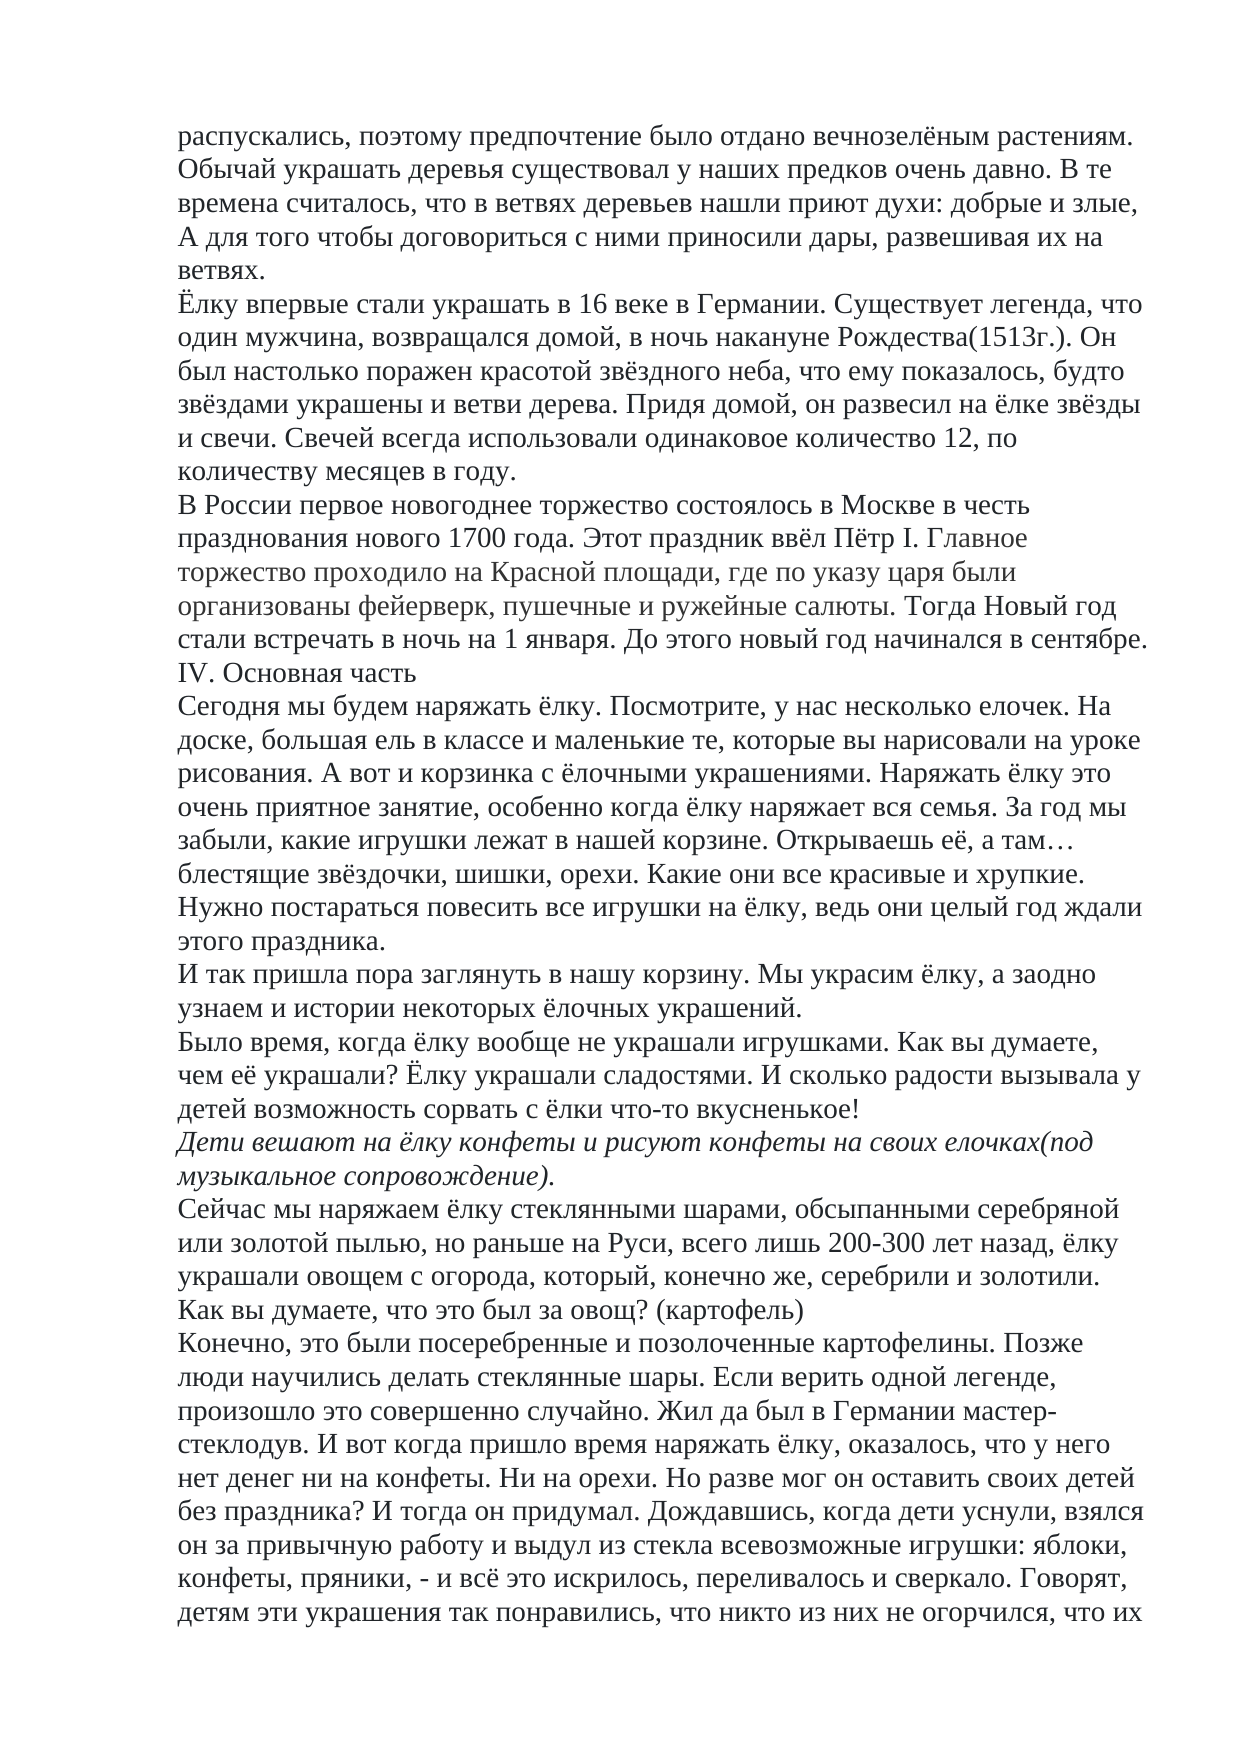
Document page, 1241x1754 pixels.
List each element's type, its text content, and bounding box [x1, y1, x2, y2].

text Дети вешают на ёлку конфеты и рисуют конфеты на своих елочках(под музыкальное сопровождение). [177, 1124, 1152, 1191]
text Ёлку впервые стали украшать в 16 веке в Германии. Существует легенда, что один мужчина, возвращался домой, в ночь накануне Рождества(1513г.). Он был настолько поражен красотой звёздного неба, что ему показалось, будто звёздами украшены и ветви дерева. Придя домой, он развесил на ёлке звёзды и свечи. Свечей всегда использовали одинаковое количество 12, по количеству месяцев в году. [177, 286, 1152, 487]
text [177, 118, 1152, 286]
text Сегодня мы будем наряжать ёлку. Посмотрите, у нас несколько елочек. На доске, большая ель в классе и маленькие те, которые вы нарисовали на уроке рисования. А вот и корзинка с ёлочными украшениями. Наряжать ёлку это очень приятное занятие, особенно когда ёлку наряжает вся семья. За год мы забыли, какие игрушки лежат в нашей корзине. Открываешь её, а там…блестящие звёздочки, шишки, орехи. Какие они все красивые и хрупкие. Нужно постараться повесить все игрушки на ёлку, ведь они целый год ждали этого праздника. [177, 688, 1152, 957]
text В России первое новогоднее торжество состоялось в Москве в честь празднования нового 1700 года. Этот праздник ввёл Пётр I. Главное торжество проходило на Красной площади, где по указу царя были организованы фейерверк, пушечные и ружейные салюты. Тогда Новый год стали встречать в ночь на 1 января. До этого новый год начинался в сентябре. IV. Основная часть [177, 487, 1152, 688]
text Было время, когда ёлку вообще не украшали игрушками. Как вы думаете, чем её украшали? Ёлку украшали сладостями. И сколько радости вызывала у детей возможность сорвать с ёлки что-то вкусненькое! [177, 1024, 1152, 1124]
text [177, 1326, 1152, 1627]
text Сейчас мы наряжаем ёлку стеклянными шарами, обсыпанными серебряной или золотой пылью, но раньше на Руси, всего лишь 200-300 лет назад, ёлку украшали овощем с огорода, который, конечно же, серебрили и золотили. Как вы думаете, что это был за овощ? (картофель) [177, 1191, 1152, 1326]
text И так пришла пора заглянуть в нашу корзину. Мы украсим ёлку, а заодно узнаем и истории некоторых ёлочных украшений. [177, 957, 1152, 1024]
